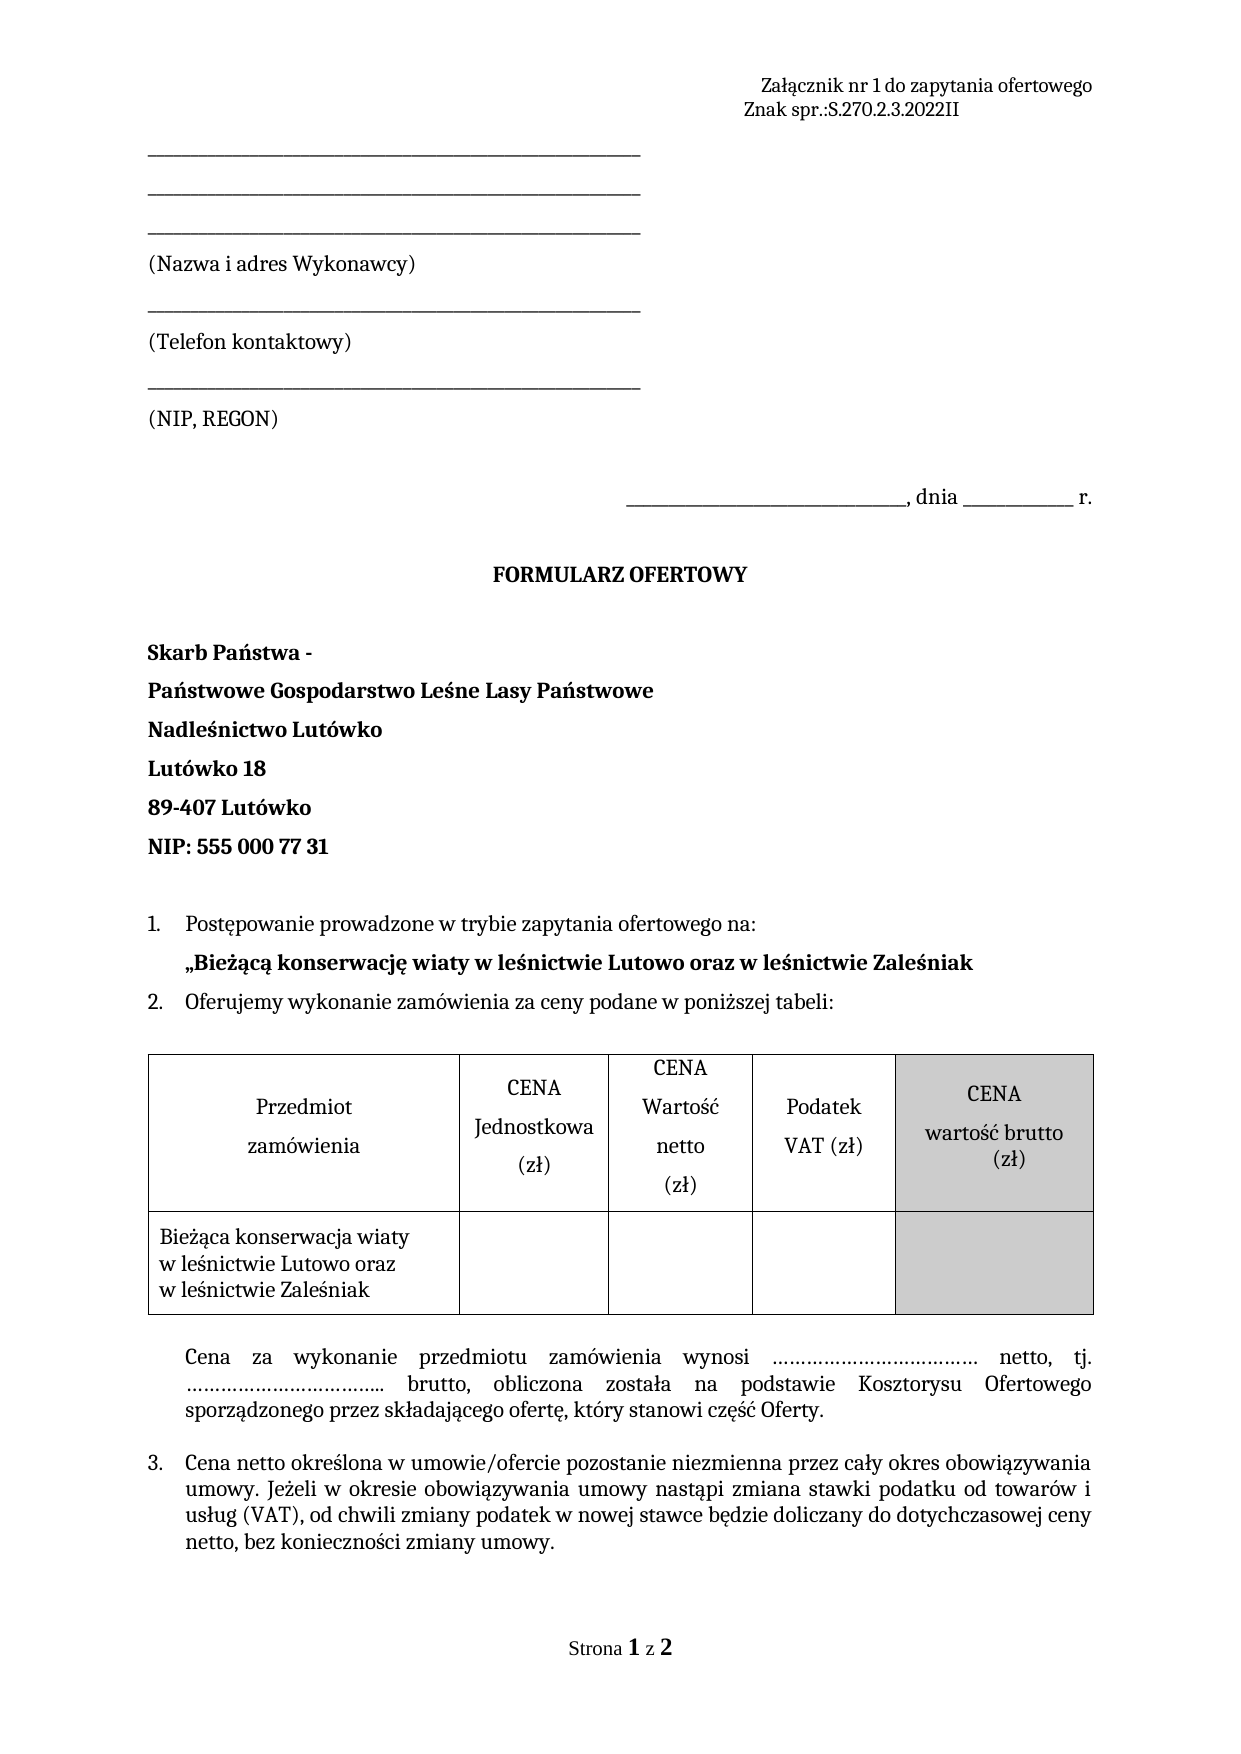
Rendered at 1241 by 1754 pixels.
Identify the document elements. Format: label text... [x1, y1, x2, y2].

text FORMULARZ OFERTOWY [148, 562, 1093, 588]
text __________________________________________________________ [148, 367, 1093, 394]
text Państwowe Gospodarstwo Leśne Lasy Państwowe [148, 678, 1093, 704]
list Oferujemy wykonanie zamówienia za ceny podane w poniższej tabeli: [148, 989, 1093, 1015]
text Lutówko 18 [148, 756, 1093, 782]
table_header CENA Jednostkowa (zł) [460, 1055, 608, 1211]
text 89-407 Lutówko [148, 795, 1093, 821]
list Cena za wykonanie przedmiotu zamówienia wynosi ……………………………… netto, tj. …………………………….. brutto, obliczona została na podstawie Kosztorysu Ofertowego sporządzonego przez składającego ofertę, który stanowi część Oferty. [185, 1344, 1093, 1423]
text __________________________________________________________ [148, 173, 1093, 199]
list Cena netto określona w umowie/ofercie pozostanie niezmienna przez cały okres obowiązywania umowy. Jeżeli w okresie obowiązywania umowy nastąpi zmiana stawki podatku od towarów i usług (VAT), od chwili zmiany podatek w nowej stawce będzie doliczany do dotychczasowej ceny netto, bez konieczności zmiany umowy. [148, 1449, 1093, 1555]
table_cell [896, 1212, 1093, 1314]
text __________________________________________________________ [148, 289, 1093, 316]
table_cell [609, 1212, 752, 1314]
table_cell Bieżąca konserwacja wiaty w leśnictwie Lutowo oraz w leśnictwie Zaleśniak [149, 1212, 459, 1314]
text __________________________________________________________ [148, 134, 1093, 161]
text _________________________________, dnia _____________ r. [148, 484, 1093, 510]
table_header Przedmiot zamówienia [149, 1055, 459, 1211]
table_header CENA Wartość netto (zł) [609, 1055, 752, 1211]
table_cell [460, 1212, 608, 1314]
text __________________________________________________________ [148, 212, 1093, 238]
list „Bieżącą konserwację wiaty w leśnictwie Lutowo oraz w leśnictwie Zaleśniak [185, 950, 1093, 976]
table_cell [753, 1212, 895, 1314]
text (NIP, REGON) [148, 406, 1093, 432]
text (Nazwa i adres Wykonawcy) [148, 251, 1093, 277]
table_header Podatek VAT (zł) [753, 1055, 895, 1211]
text Skarb Państwa - [148, 639, 1093, 666]
list Postępowanie prowadzone w trybie zapytania ofertowego na: [148, 911, 1093, 938]
text Nadleśnictwo Lutówko [148, 717, 1093, 743]
table_header CENA wartość brutto (zł) [896, 1055, 1093, 1211]
text NIP: 555 000 77 31 [148, 833, 1093, 860]
text (Telefon kontaktowy) [148, 328, 1093, 355]
